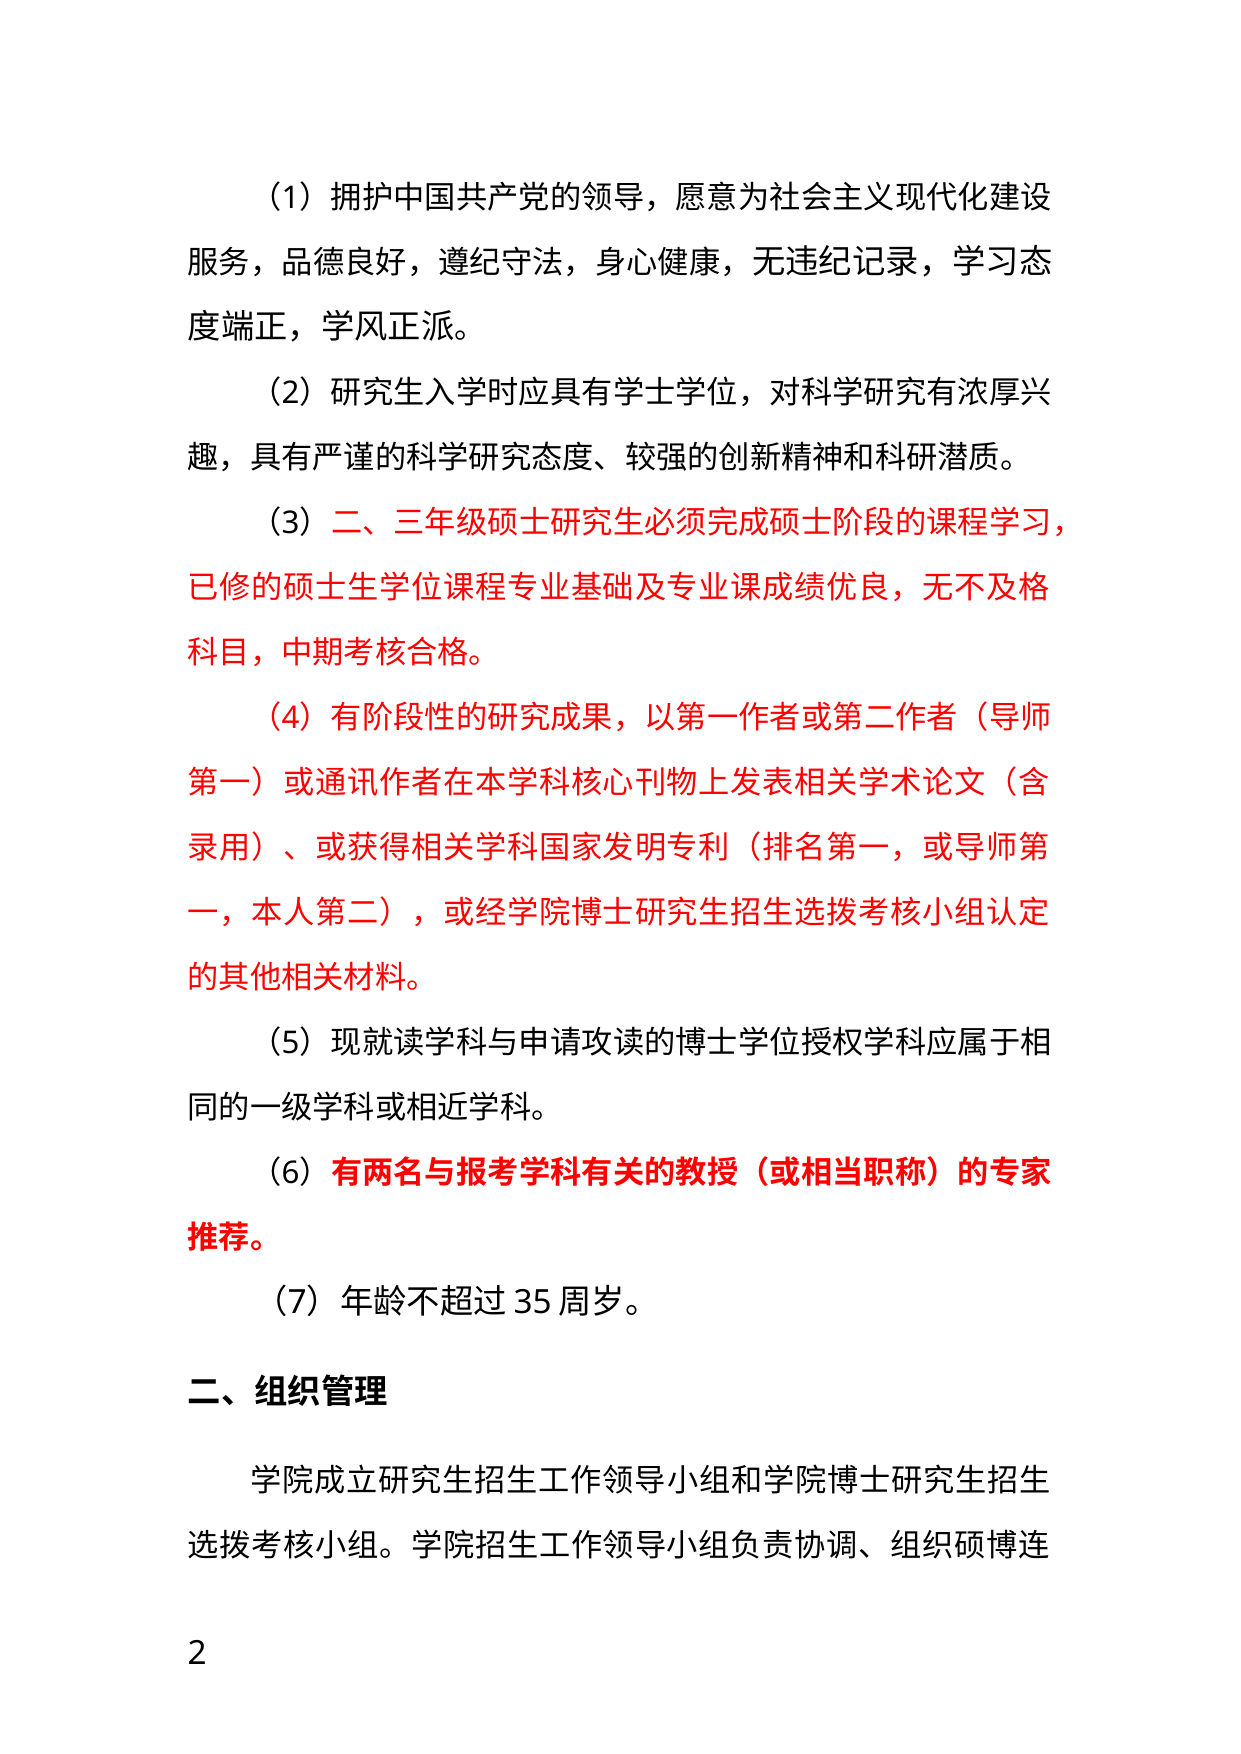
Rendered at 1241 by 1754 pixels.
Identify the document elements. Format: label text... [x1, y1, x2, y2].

text 二、组织管理 [187, 1356, 1053, 1421]
text （5）现就读学科与申请攻读的博士学位授权学科应属于相同的一级学科或相近学科。 [187, 1007, 1053, 1137]
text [187, 1445, 1053, 1575]
text （1）拥护中国共产党的领导，愿意为社会主义现代化建设服务，品德良好，遵纪守法，身心健康，无违纪记录，学习态度端正，学风正派。 [187, 162, 1053, 357]
text （2）研究生入学时应具有学士学位，对科学研究有浓厚兴趣，具有严谨的科学研究态度、较强的创新精神和科研潜质。 [187, 357, 1053, 487]
text （6）有两名与报考学科有关的教授（或相当职称）的专家推荐。 [187, 1137, 1053, 1267]
text （4）有阶段性的研究成果，以第一作者或第二作者（导师第一）或通讯作者在本学科核心刊物上发表相关学术论文（含录用）、或获得相关学科国家发明专利（排名第一，或导师第一，本人第二），或经学院博士研究生招生选拨考核小组认定的其他相关材料。 [187, 682, 1053, 1007]
text （3）二、三年级硕士研究生必须完成硕士阶段的课程学习，已修的硕士生学位课程专业基础及专业课成绩优良，无不及格科目，中期考核合格。 [187, 487, 1053, 682]
text （7）年龄不超过35周岁。 [187, 1267, 1053, 1332]
